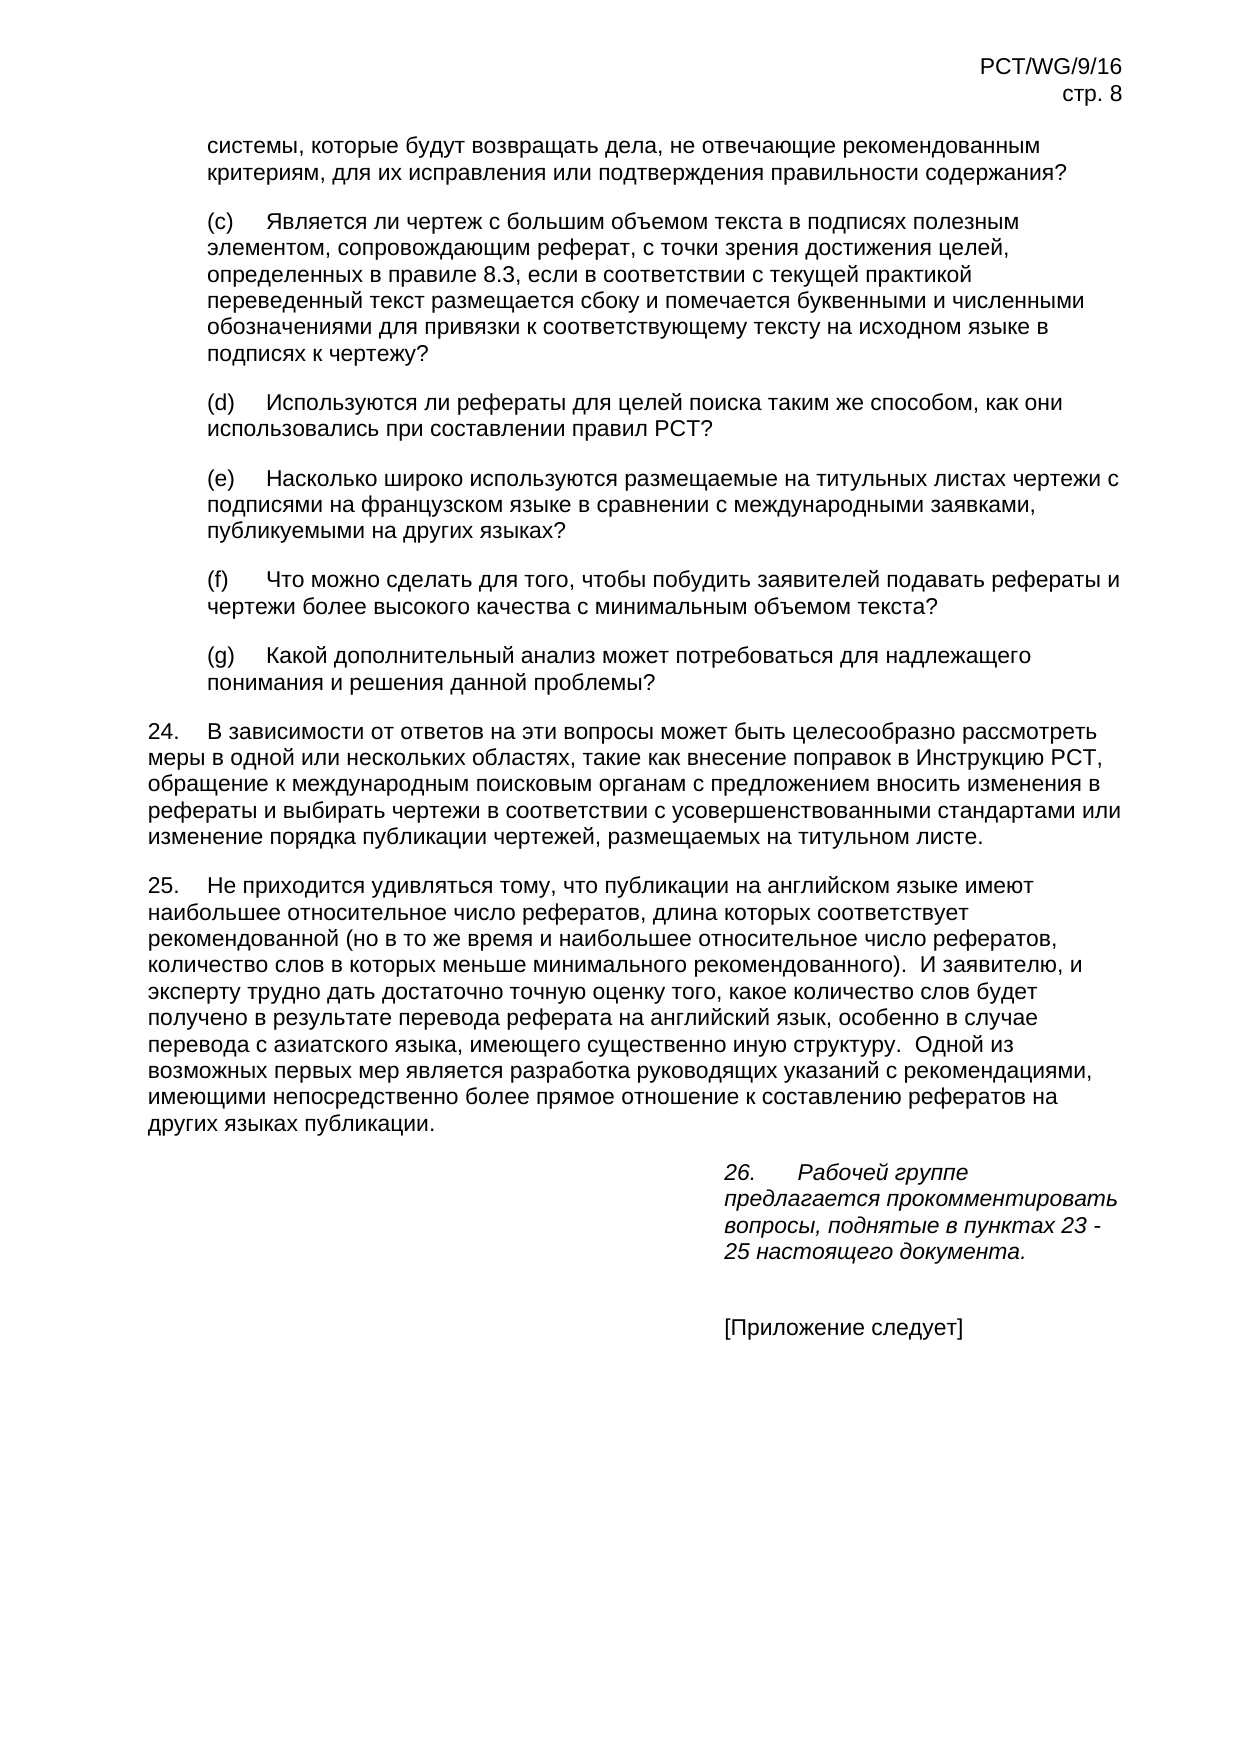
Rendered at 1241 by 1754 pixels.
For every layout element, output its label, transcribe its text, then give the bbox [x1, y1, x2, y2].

list Насколько широко используются размещаемые на титульных листах чертежи с подписями на французском языке в сравнении с международными заявками, публикуемыми на других языках? [207, 464, 1122, 543]
text В зависимости от ответов на эти вопросы может быть целесообразно рассмотреть меры в одной или нескольких областях, такие как внесение поправок в Инструкцию PCT, обращение к международным поисковым органам с предложением вносить изменения в рефераты и выбирать чертежи в соответствии с усовершенствованными стандартами или изменение порядка публикации чертежей, размещаемых на титульном листе. [148, 718, 1122, 849]
list Является ли чертеж с большим объемом текста в подписях полезным элементом, сопровождающим реферат, с точки зрения достижения целей, определенных в правиле 8.3, если в соответствии с текущей практикой переведенный текст размещается сбоку и помечается буквенными и численными обозначениями для привязки к соответствующему тексту на исходном языке в подписях к чертежу? [207, 208, 1122, 366]
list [207, 132, 1122, 185]
list Какой дополнительный анализ может потребоваться для надлежащего понимания и решения данной проблемы? [207, 642, 1122, 695]
text Рабочей группе предлагается прокомментировать вопросы, поднятые в пунктах 23 - 25 настоящего документа. [724, 1159, 1122, 1264]
text [Приложение следует] [724, 1313, 1122, 1340]
text Не приходится удивляться тому, что публикации на английском языке имеют наибольшее относительное число рефератов, длина которых соответствует рекомендованной (но в то же время и наибольшее относительное число рефератов, количество слов в которых меньше минимального рекомендованного). И заявителю, и эксперту трудно дать достаточно точную оценку того, какое количество слов будет получено в результате перевода реферата на английский язык, особенно в случае перевода с азиатского языка, имеющего существенно иную структуру. Одной из возможных первых мер является разработка руководящих указаний с рекомендациями, имеющими непосредственно более прямое отношение к составлению рефератов на других языках публикации. [148, 872, 1122, 1136]
list Что можно сделать для того, чтобы побудить заявителей подавать рефераты и чертежи более высокого качества с минимальным объемом текста? [207, 566, 1122, 619]
list Используются ли рефераты для целей поиска таким же способом, как они использовались при составлении правил PCT? [207, 389, 1122, 442]
